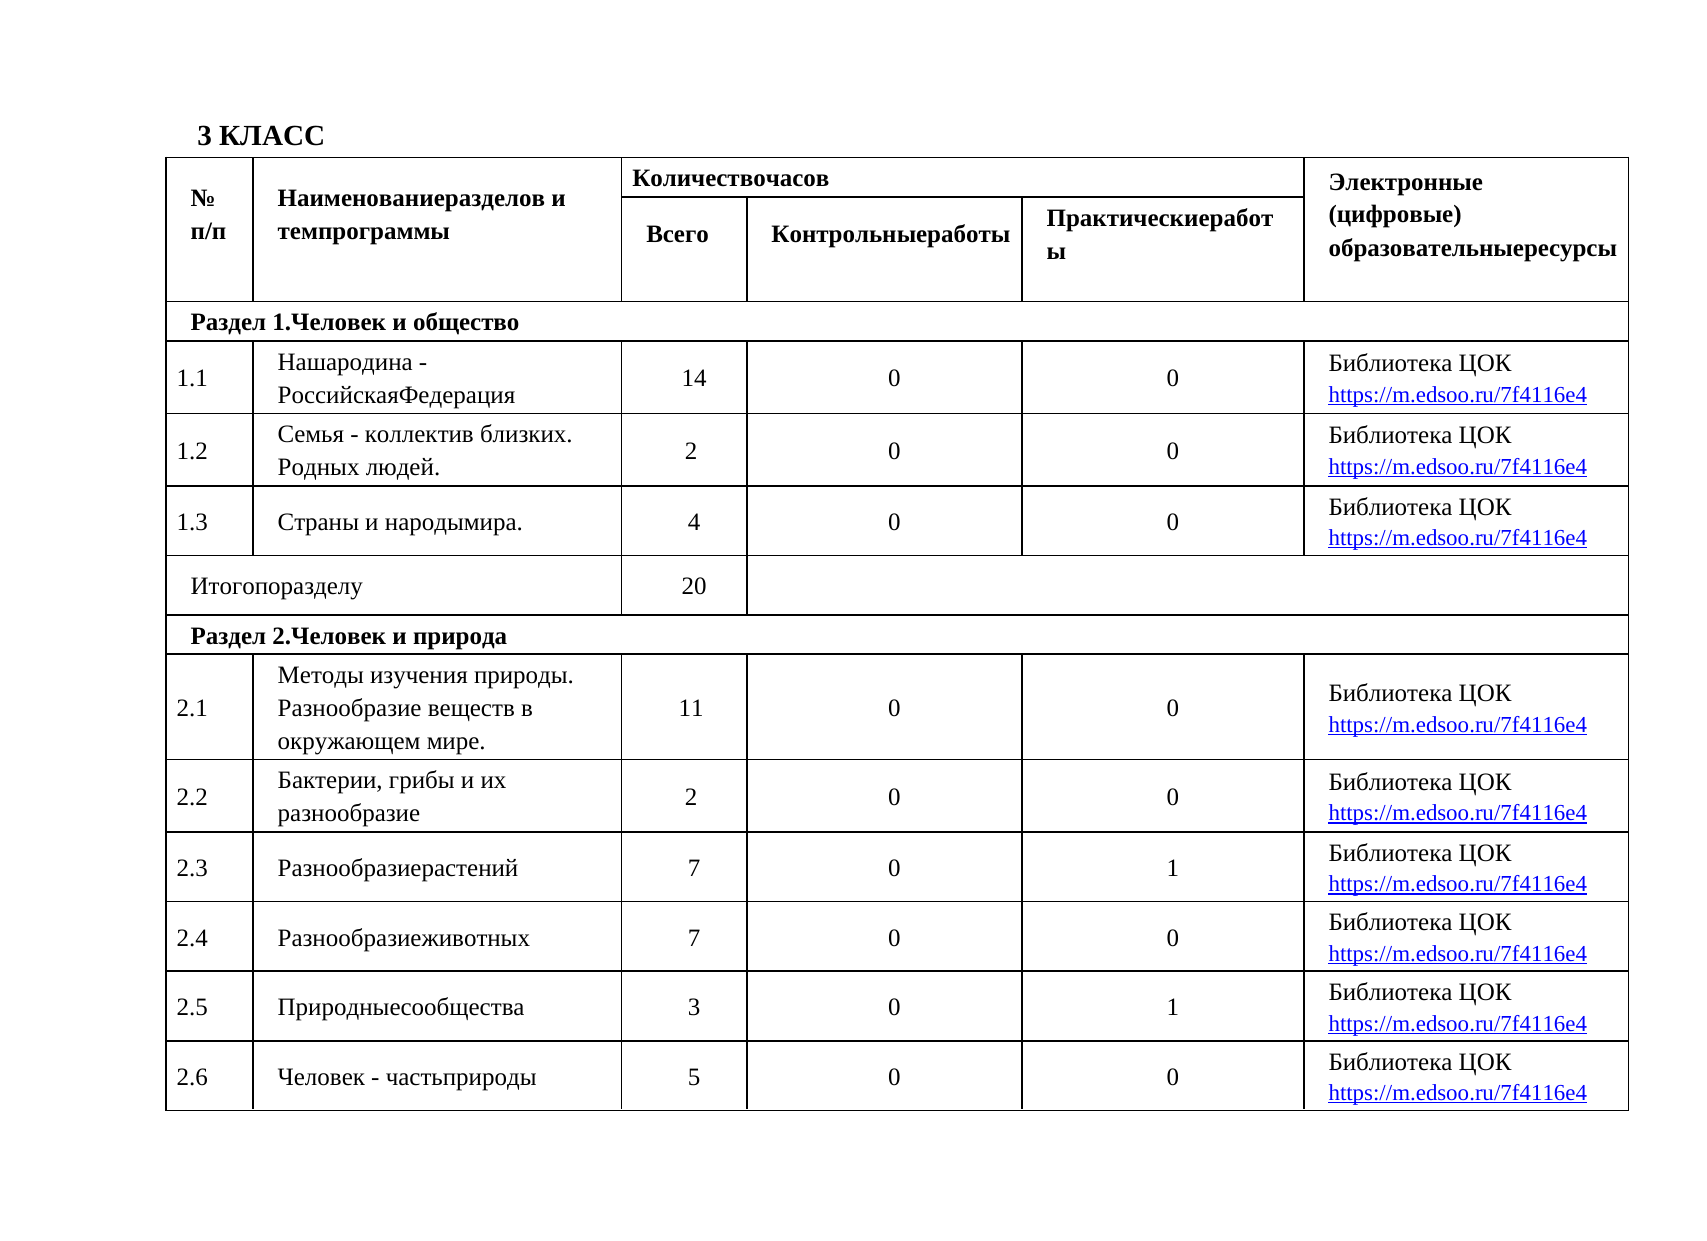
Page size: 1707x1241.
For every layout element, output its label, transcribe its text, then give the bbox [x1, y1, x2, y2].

table_cell Раздел 1.Человек и общество [167, 302, 1628, 340]
table_cell Библиотека ЦОК https://m.edsoo.ru/7f4116e4 [1305, 414, 1628, 485]
table_cell 0 [1023, 342, 1303, 412]
table_cell 1.3 [167, 487, 252, 554]
table_cell 1 [1023, 972, 1303, 1040]
table_cell 0 [1023, 902, 1303, 970]
table_cell 2.6 [167, 1042, 252, 1109]
table_cell 11 [622, 655, 746, 759]
table_cell 0 [748, 342, 1021, 412]
table_header Количествочасов [622, 158, 1303, 196]
table_cell 2.4 [167, 902, 252, 970]
table_cell 14 [622, 342, 746, 412]
table_cell Нашародина - РоссийскаяФедерация [254, 342, 621, 412]
table_cell 0 [748, 833, 1021, 901]
table_cell Методы изучения природы. Разнообразие веществ в окружающем мире. [254, 655, 621, 759]
table_cell 2 [622, 760, 746, 831]
table_cell 0 [1023, 1042, 1303, 1109]
table_cell 4 [622, 487, 746, 554]
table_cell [1305, 1042, 1628, 1109]
table_cell 0 [748, 487, 1021, 554]
table_cell Раздел 2.Человек и природа [167, 616, 1628, 653]
table_cell 2 [622, 414, 746, 485]
table_cell 0 [1023, 655, 1303, 759]
table_cell 0 [1023, 760, 1303, 831]
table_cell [1305, 902, 1628, 970]
table_cell Библиотека ЦОК https://m.edsoo.ru/7f4116e4 [1305, 760, 1628, 831]
table_cell Практическиеработы [1023, 198, 1303, 301]
table_header Наименованиеразделов и темпрограммы [254, 158, 621, 301]
table_cell Разнообразиеживотных [254, 902, 621, 970]
text 3 КЛАСС [190, 118, 1618, 152]
table_cell 0 [1023, 414, 1303, 485]
table_cell 0 [748, 760, 1021, 831]
table_cell 0 [748, 972, 1021, 1040]
table_cell Человек - частьприроды [254, 1042, 621, 1109]
table_cell Библиотека ЦОК https://m.edsoo.ru/7f4116e4 [1305, 833, 1628, 901]
table_cell Разнообразиерастений [254, 833, 621, 901]
table_cell 2.1 [167, 655, 252, 759]
table_header Электронные (цифровые) образовательныересурсы [1305, 158, 1628, 301]
table_cell 0 [748, 414, 1021, 485]
table_cell 0 [748, 1042, 1021, 1109]
table_cell Бактерии, грибы и их разнообразие [254, 760, 621, 831]
table_cell 3 [622, 972, 746, 1040]
table_cell 0 [1023, 487, 1303, 554]
table_cell 2.5 [167, 972, 252, 1040]
table_cell 1.1 [167, 342, 252, 412]
table_cell Библиотека ЦОК https://m.edsoo.ru/7f4116e4 [1305, 342, 1628, 412]
table_cell Природныесообщества [254, 972, 621, 1040]
table_cell Контрольныеработы [748, 198, 1021, 301]
table_cell 20 [622, 556, 746, 614]
table_cell Семья - коллектив близких. Родных людей. [254, 414, 621, 485]
table_cell 7 [622, 902, 746, 970]
table_cell 0 [748, 655, 1021, 759]
table_cell 0 [748, 902, 1021, 970]
table_cell Всего [622, 198, 746, 301]
table_cell 7 [622, 833, 746, 901]
table_header № п/п [167, 158, 252, 301]
table_cell Библиотека ЦОК https://m.edsoo.ru/7f4116e4 [1305, 487, 1628, 554]
table_cell Страны и народымира. [254, 487, 621, 554]
table_cell 5 [622, 1042, 746, 1109]
table_cell Библиотека ЦОК https://m.edsoo.ru/7f4116e4 [1305, 655, 1628, 759]
table_cell Итогопоразделу [167, 556, 621, 614]
table_cell 2.3 [167, 833, 252, 901]
table_cell 2.2 [167, 760, 252, 831]
table_cell 1.2 [167, 414, 252, 485]
table_cell 1 [1023, 833, 1303, 901]
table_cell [1305, 972, 1628, 1040]
table_cell [748, 556, 1628, 614]
